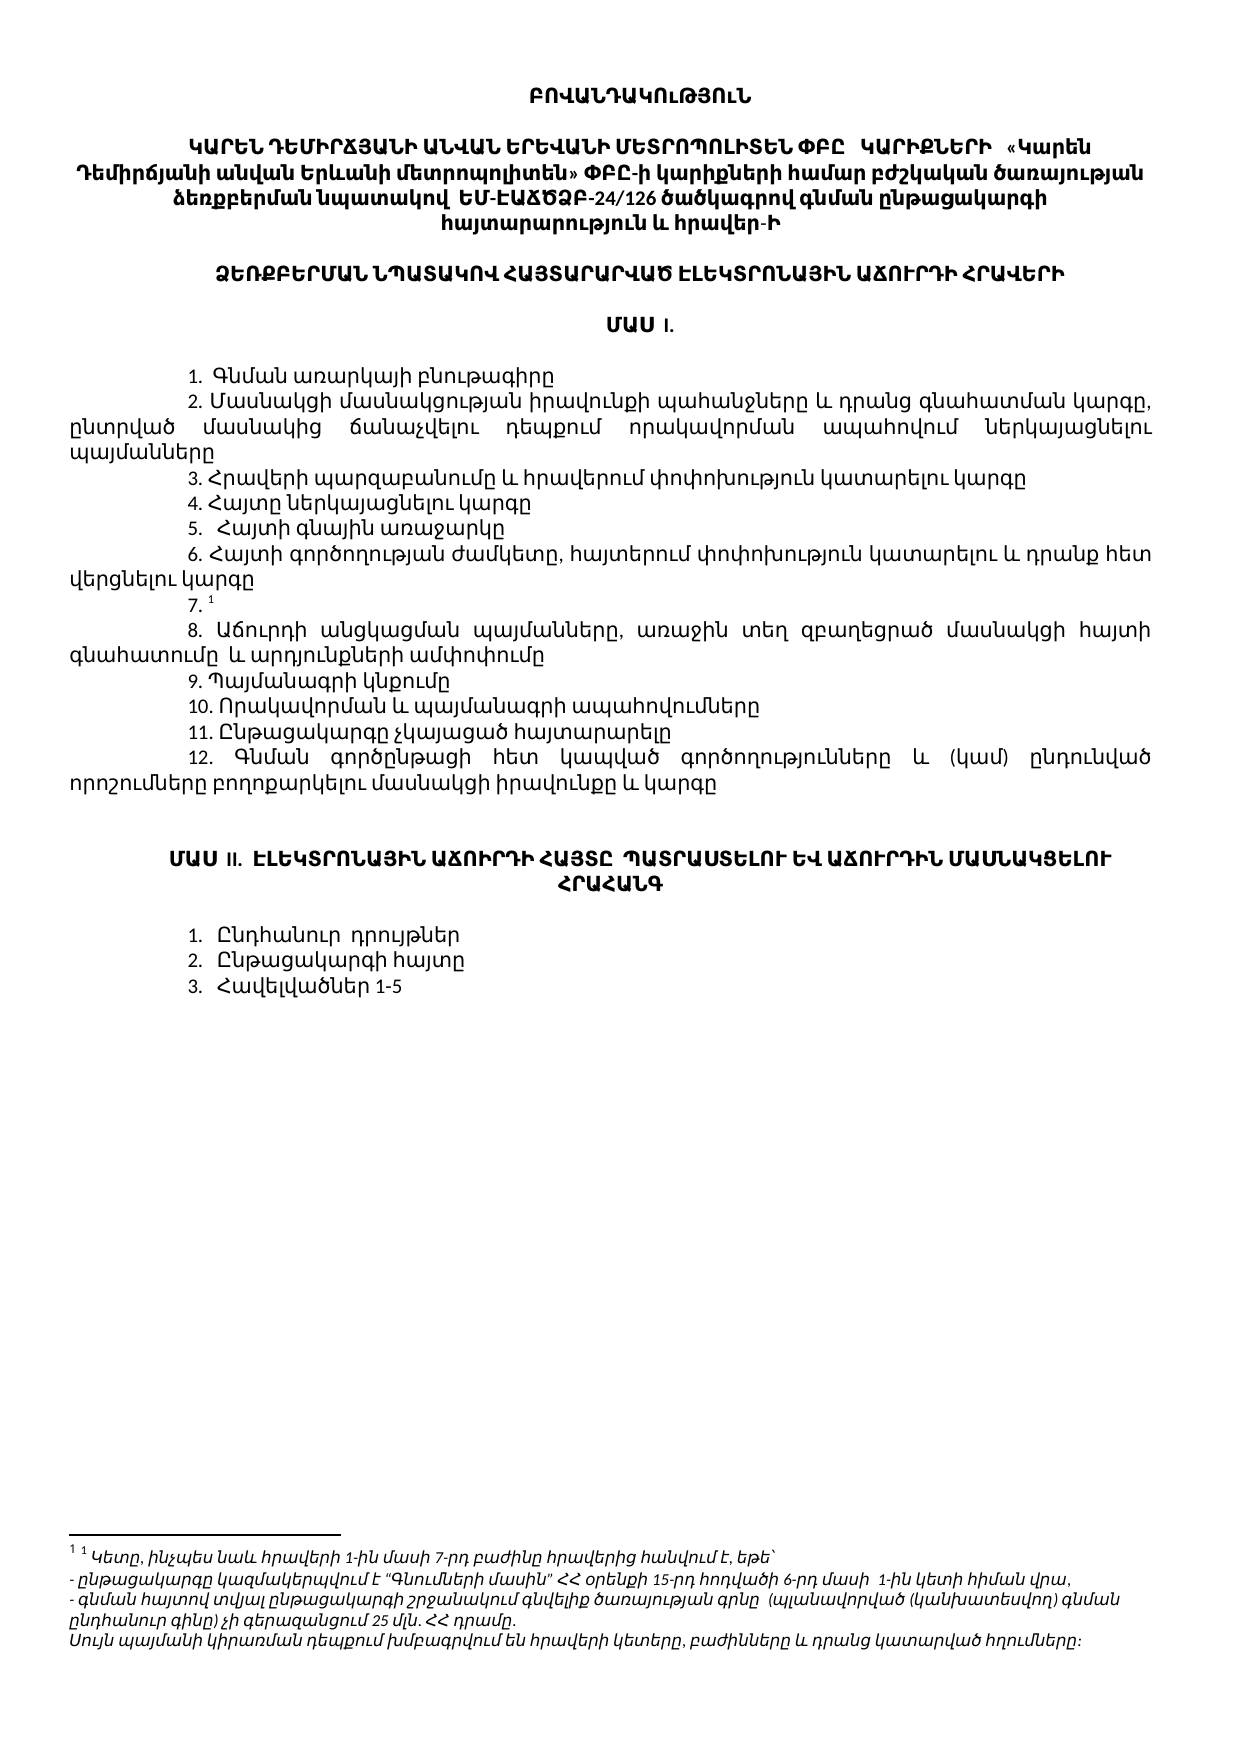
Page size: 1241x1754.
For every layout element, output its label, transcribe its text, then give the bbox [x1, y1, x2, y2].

text ԿԱՐԵՆ ԴԵՄԻՐՃՅԱՆԻ ԱՆՎԱՆ ԵՐԵՎԱՆԻ ՄԵՏՐՈՊՈԼԻՏԵՆ ՓԲԸ ԿԱՐԻՔՆԵՐԻ «Կարեն Դեմիրճյանի անվան Երևանի մետրոպոլիտեն» ՓԲԸ-ի կարիքների համար բժշկական ծառայության ձեռքբերման նպատակով ԵՄ-ԷԱՃԾՁԲ-24/126 ծածկագրով գնման ընթացակարգի հայտարարություն և հրավեր-Ի [69, 134, 1152, 236]
text 2. Ընթացակարգի հայտը [69, 948, 1152, 973]
text 11. Ընթացակարգը չկայացած հայտարարելը [69, 719, 1152, 744]
text 10. Որակավորման և պայմանագրի ապահովումները [69, 693, 1152, 719]
text ՄԱՍ I. [69, 312, 1152, 338]
text 1. Գնման առարկայի բնութագիրը [69, 363, 1152, 388]
text 9. Պայմանագրի կնքումը [69, 668, 1152, 693]
text 2. Մասնակցի մասնակցության իրավունքի պահանջները և դրանց գնահատման կարգը, ընտրված մասնակից ճանաչվելու դեպքում որակավորման ապահովում ներկայացնելու պայմանները [69, 388, 1152, 465]
text 3. Հրավերի պարզաբանումը և հրավերում փոփոխություն կատարելու կարգը [69, 465, 1152, 490]
text 12. Գնման գործընթացի հետ կապված գործողությունները և (կամ) ընդունված որոշումները բողոքարկելու մասնակցի իրավունքը և կարգը [69, 744, 1152, 795]
text ՁԵՌՔԲԵՐՄԱՆ ՆՊԱՏԱԿՈՎ ՀԱՅՏԱՐԱՐՎԱԾ ԷԼԵԿՏՐՈՆԱՅԻՆ ԱՃՈՒՐԴԻ ՀՐԱՎԵՐԻ [69, 261, 1152, 287]
text 3. Հավելվածներ 1-5 [69, 973, 1152, 998]
text 8. Աճուրդի անցկացման պայմանները, առաջին տեղ զբաղեցրած մասնակցի հայտի գնահատումը և արդյունքների ամփոփումը [69, 617, 1152, 668]
text ՄԱՍ II. ԷԼԵԿՏՐՈՆԱՅԻՆ ԱՃՈԻՐԴԻ ՀԱՅՏԸ ՊԱՏՐԱՍՏԵԼՈՒ ԵՎ ԱՃՈՒՐԴԻՆ ՄԱՍՆԱԿՑԵԼՈՒ ՀՐԱՀԱՆԳ [69, 846, 1152, 897]
text ԲՈՎԱՆԴԱԿՈւԹՅՈւՆ [69, 83, 1152, 109]
text 4. Հայտը ներկայացնելու կարգը [69, 490, 1152, 516]
text 7. [69, 592, 1152, 617]
text 5. Հայտի գնային առաջարկը [69, 516, 1152, 541]
text 1. Ընդհանուր դրույթներ [69, 922, 1152, 948]
text 6. Հայտի գործողության ժամկետը, հայտերում փոփոխություն կատարելու և դրանք հետ վերցնելու կարգը [69, 541, 1152, 592]
